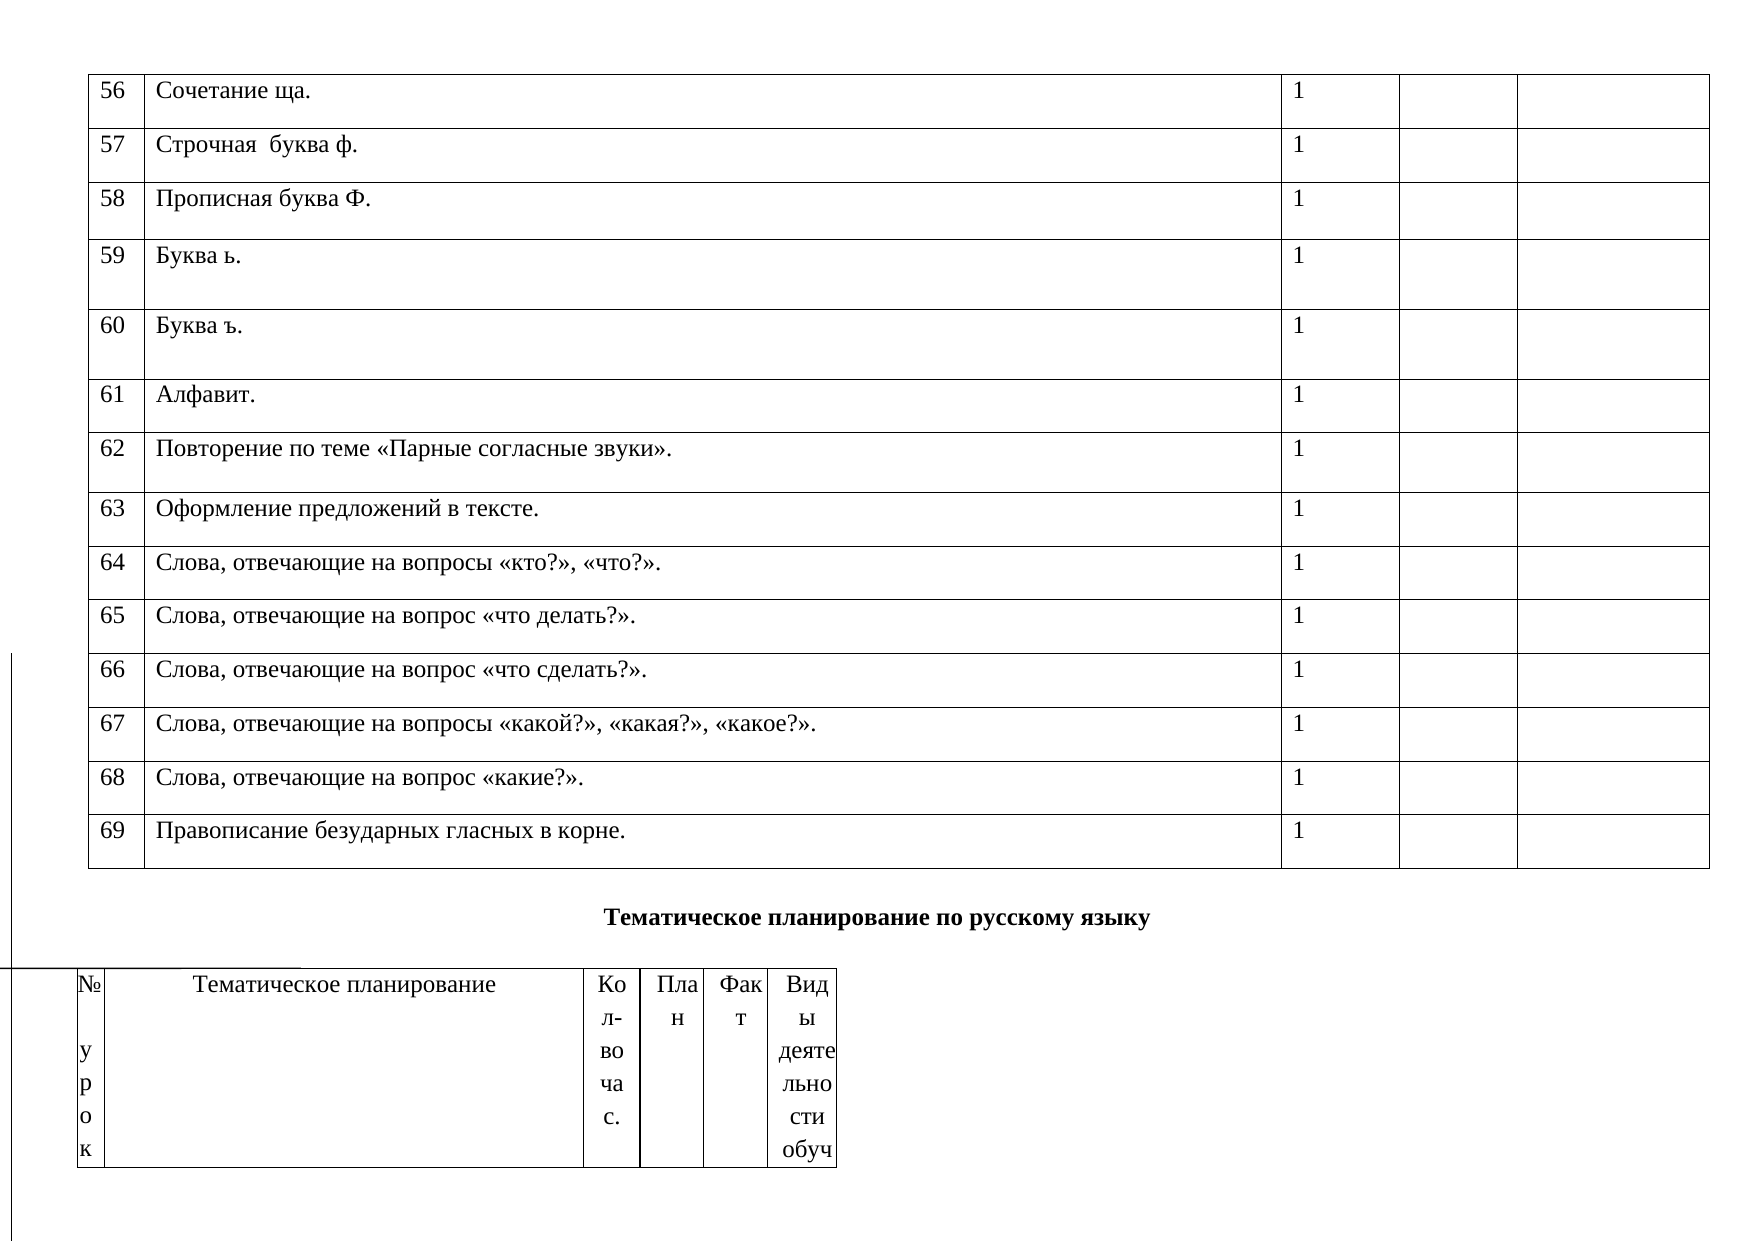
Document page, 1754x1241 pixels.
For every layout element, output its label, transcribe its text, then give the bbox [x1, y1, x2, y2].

table_cell [1518, 129, 1709, 182]
table_cell Повторение по теме «Парные согласные звуки». [145, 433, 1281, 492]
table_cell [1518, 547, 1709, 599]
table_header План [641, 969, 703, 1167]
table_cell 1 [1282, 183, 1399, 239]
table_cell 1 [1282, 240, 1399, 309]
table_cell 1 [1282, 380, 1399, 432]
table_cell Слова, отвечающие на вопрос «что делать?». [145, 600, 1281, 653]
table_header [105, 969, 583, 1167]
table_cell [1400, 708, 1517, 761]
table_cell Прописная буква Ф. [145, 183, 1281, 239]
table_cell [1400, 493, 1517, 546]
table_cell [1400, 380, 1517, 432]
table_cell 1 [1282, 493, 1399, 546]
table_cell 69 [89, 815, 144, 868]
table_cell Алфавит. [145, 380, 1281, 432]
table_cell 1 [1282, 654, 1399, 707]
table_cell [1400, 183, 1517, 239]
table_cell 58 [89, 183, 144, 239]
table_cell 1 [1282, 708, 1399, 761]
table_cell 64 [89, 547, 144, 599]
table_cell Буква ь. [145, 240, 1281, 309]
table_cell [1518, 183, 1709, 239]
table_cell [1400, 129, 1517, 182]
table_cell 57 [89, 129, 144, 182]
table_cell Правописание безударных гласных в корне. [145, 815, 1281, 868]
table_cell [1400, 600, 1517, 653]
table_cell [1518, 310, 1709, 378]
table_cell [1400, 310, 1517, 378]
table_cell 62 [89, 433, 144, 492]
table_cell [1518, 762, 1709, 814]
table_cell [1400, 547, 1517, 599]
table_cell [1518, 654, 1709, 707]
table_cell 66 [89, 654, 144, 707]
table_cell 59 [89, 240, 144, 309]
table_cell 1 [1282, 433, 1399, 492]
table_cell 65 [89, 600, 144, 653]
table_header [768, 969, 836, 1167]
table_cell Сочетание ща. [145, 75, 1281, 128]
text Тематическое планирование по русскому языку [89, 902, 1665, 931]
table_cell Строчная буква ф. [145, 129, 1281, 182]
table_cell [1518, 708, 1709, 761]
table_cell 1 [1282, 75, 1399, 128]
table_header Кол-во час. [584, 969, 639, 1167]
table_cell 1 [1282, 815, 1399, 868]
table_cell [1400, 815, 1517, 868]
table_cell 60 [89, 310, 144, 378]
table_cell 68 [89, 762, 144, 814]
table_cell Оформление предложений в тексте. [145, 493, 1281, 546]
table_cell Слова, отвечающие на вопросы «какой?», «какая?», «какое?». [145, 708, 1281, 761]
table_cell [1400, 75, 1517, 128]
table_cell 1 [1282, 310, 1399, 378]
table_cell 1 [1282, 600, 1399, 653]
table_cell Буква ъ. [145, 310, 1281, 378]
table_cell [1518, 493, 1709, 546]
table_cell [1400, 240, 1517, 309]
table_cell [1518, 240, 1709, 309]
table_cell 1 [1282, 547, 1399, 599]
table_cell [1518, 75, 1709, 128]
table_cell Слова, отвечающие на вопросы «кто?», «что?». [145, 547, 1281, 599]
table_header № урока [78, 970, 104, 1167]
table_cell 1 [1282, 762, 1399, 814]
table_cell [1518, 380, 1709, 432]
table_cell [1400, 433, 1517, 492]
table_cell 1 [1282, 129, 1399, 182]
table_cell 56 [89, 75, 144, 128]
table_cell 61 [89, 380, 144, 432]
table_cell [1518, 600, 1709, 653]
table_cell 67 [89, 708, 144, 761]
table_cell [1400, 654, 1517, 707]
table_cell Слова, отвечающие на вопрос «какие?». [145, 762, 1281, 814]
table_cell [1518, 815, 1709, 868]
table_cell [1518, 433, 1709, 492]
table_cell Слова, отвечающие на вопрос «что сделать?». [145, 654, 1281, 707]
table_cell 63 [89, 493, 144, 546]
table_cell [1400, 762, 1517, 814]
table_header Факт [704, 969, 767, 1167]
